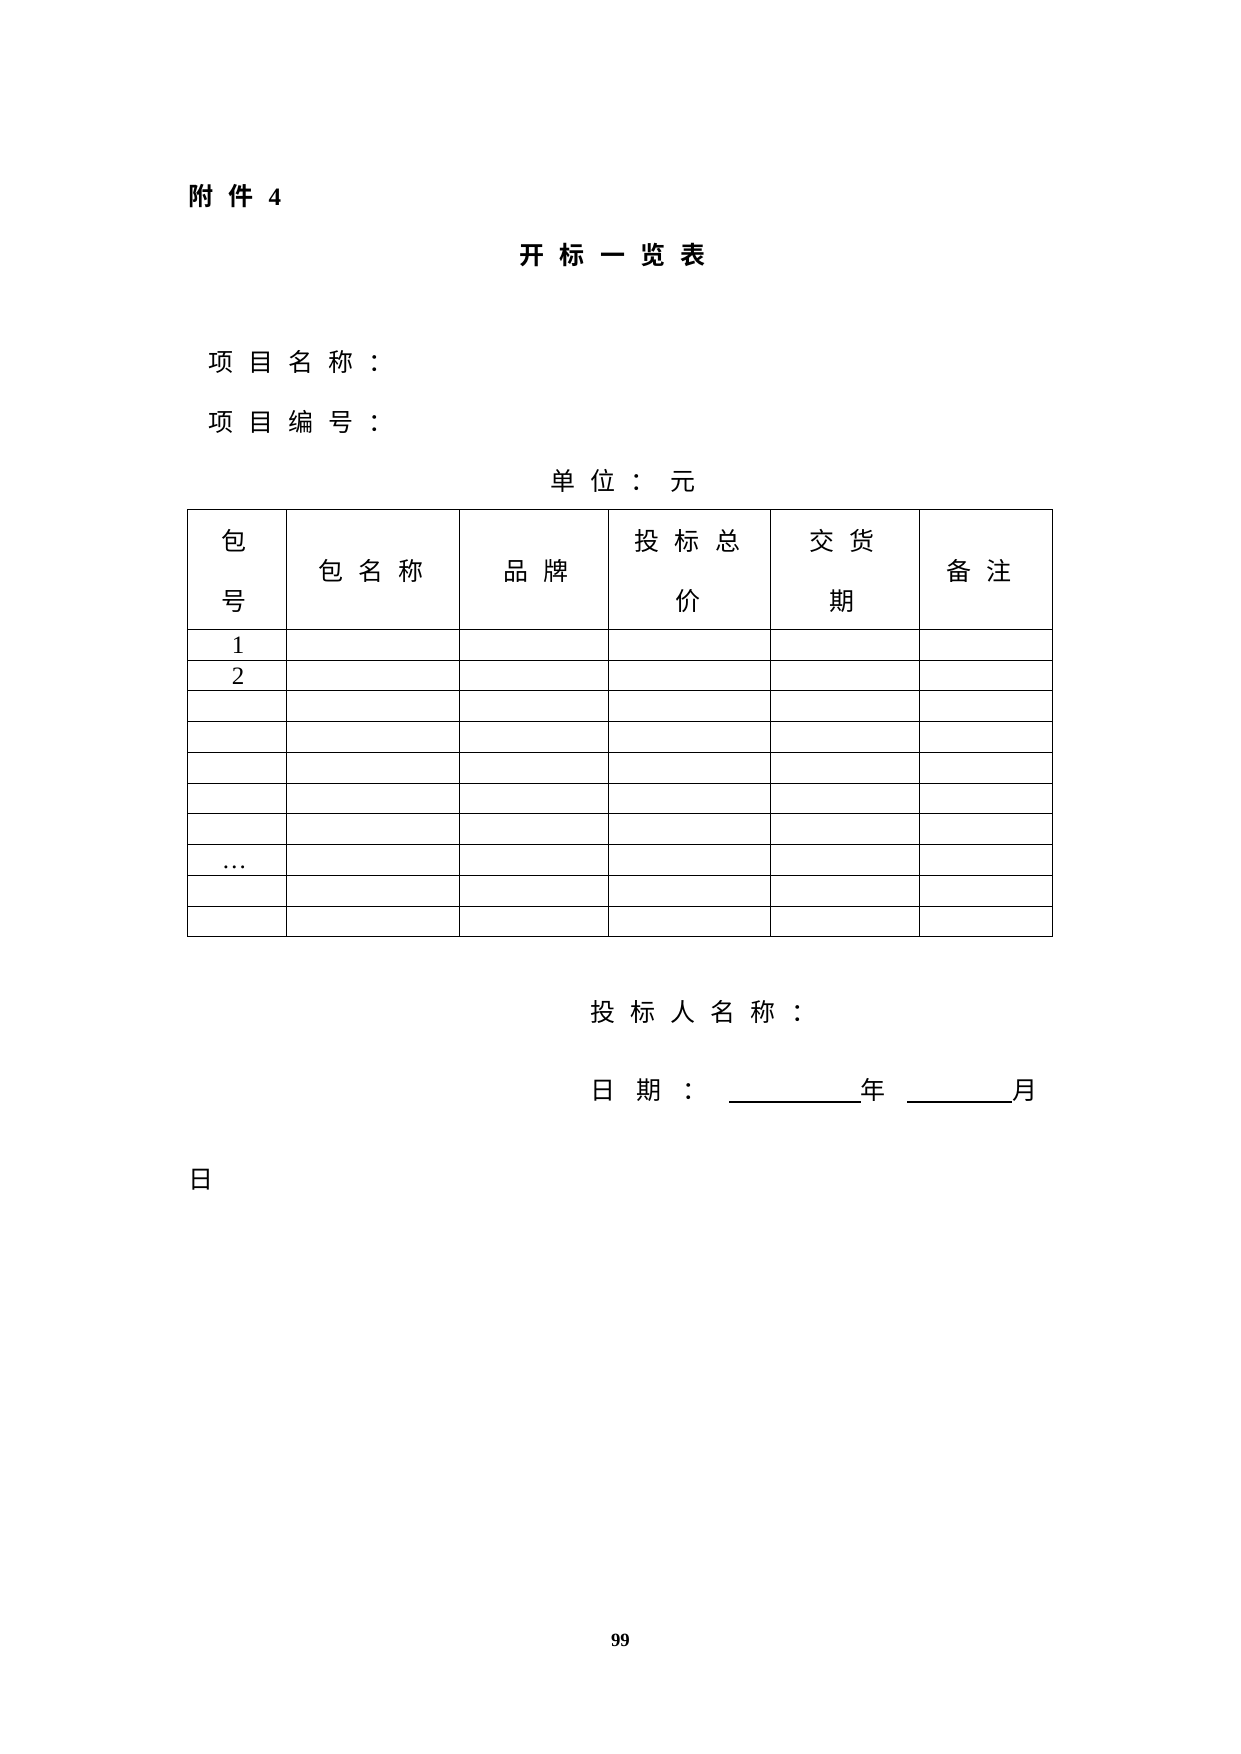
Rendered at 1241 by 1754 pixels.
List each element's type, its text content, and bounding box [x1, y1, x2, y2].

table_cell [771, 814, 919, 844]
text 投标人名称： [188, 981, 1052, 1041]
table_cell [920, 907, 1052, 936]
table_header 备注 [920, 510, 1052, 629]
table_cell [609, 753, 770, 783]
table_cell 1 [188, 630, 286, 660]
table_cell [460, 722, 608, 752]
table_cell [771, 691, 919, 721]
table_cell [287, 630, 459, 660]
table_cell [287, 722, 459, 752]
table_cell [460, 753, 608, 783]
table_cell … [188, 845, 286, 875]
table_cell [920, 630, 1052, 660]
text 日期： 年 月 日 [188, 1059, 1052, 1207]
table_header 包名称 [287, 510, 459, 629]
table_cell [609, 814, 770, 844]
table_cell [188, 753, 286, 783]
table_cell [771, 630, 919, 660]
text 项目名称： [208, 331, 1052, 390]
text 附件4 [188, 164, 1052, 224]
table_cell [460, 845, 608, 875]
table_header 交货期 [771, 510, 919, 629]
table_cell [287, 691, 459, 721]
table_cell [460, 814, 608, 844]
table_cell [771, 722, 919, 752]
table_cell [771, 845, 919, 875]
table_cell [287, 845, 459, 875]
table_cell [609, 722, 770, 752]
table_cell [771, 661, 919, 690]
table_header 投标总价 [609, 510, 770, 629]
table_cell [287, 876, 459, 906]
table_cell [287, 753, 459, 783]
table_cell [287, 784, 459, 813]
table_cell [609, 876, 770, 906]
table_cell [460, 907, 608, 936]
table_header 包号 [188, 510, 286, 629]
table_cell [287, 661, 459, 690]
table_cell [460, 630, 608, 660]
table_cell [188, 784, 286, 813]
table_cell [920, 814, 1052, 844]
table_cell [287, 814, 459, 844]
table_cell [460, 784, 608, 813]
table_cell [771, 753, 919, 783]
table_cell [609, 691, 770, 721]
table_cell [188, 722, 286, 752]
table_cell [460, 876, 608, 906]
table_cell [609, 630, 770, 660]
table_header 品牌 [460, 510, 608, 629]
table_cell [188, 876, 286, 906]
text 项目编号： [208, 390, 1052, 450]
table_cell [609, 907, 770, 936]
table_cell [771, 907, 919, 936]
table_cell [287, 907, 459, 936]
text 开标一览表 [188, 224, 1052, 283]
table_cell [920, 845, 1052, 875]
table_cell [188, 907, 286, 936]
table_cell [460, 661, 608, 690]
table_cell [609, 845, 770, 875]
table_cell [188, 691, 286, 721]
table_cell [920, 661, 1052, 690]
table_cell [771, 784, 919, 813]
table_cell 2 [188, 661, 286, 690]
table_cell [920, 784, 1052, 813]
table_cell [920, 876, 1052, 906]
table_cell [460, 691, 608, 721]
table_cell [920, 722, 1052, 752]
table_cell [920, 753, 1052, 783]
table_cell [609, 784, 770, 813]
table_cell [771, 876, 919, 906]
table_cell [920, 691, 1052, 721]
text 单位：元 [188, 450, 1052, 509]
table_cell [188, 814, 286, 844]
table_cell [609, 661, 770, 690]
